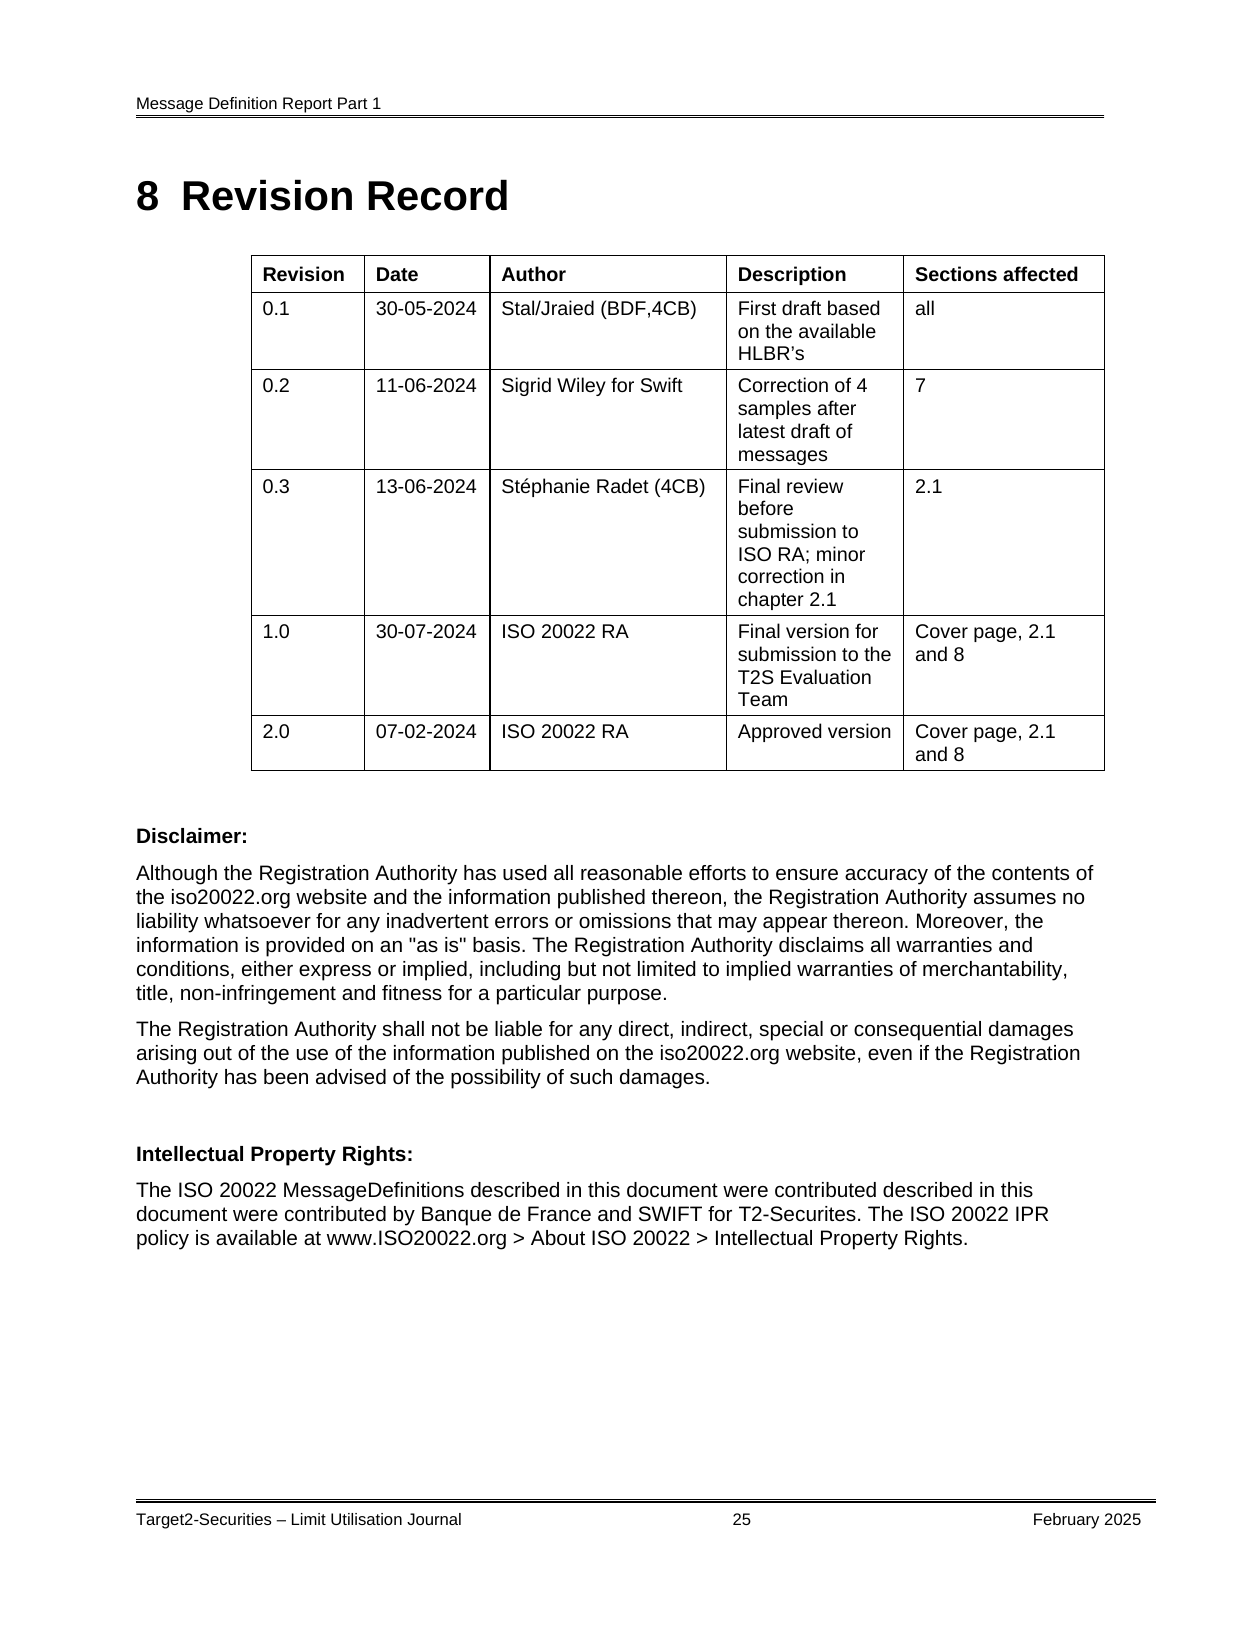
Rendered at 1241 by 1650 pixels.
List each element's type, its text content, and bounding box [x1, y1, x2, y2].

table_cell Stal/Jraied (BDF,4CB) [491, 293, 726, 369]
table_cell 13-06-2024 [365, 470, 489, 615]
table_cell Sigrid Wiley for Swift [491, 370, 726, 469]
table_cell ISO 20022 RA [491, 616, 726, 715]
table_cell 2.1 [904, 470, 1104, 615]
table_cell First draft based on the available HLBR’s [727, 293, 903, 369]
table_cell Correction of 4 samples after latest draft of messages [727, 370, 903, 469]
table_cell 0.3 [252, 470, 364, 615]
table_header Sections affected [904, 256, 1104, 292]
table_cell 7 [904, 370, 1104, 469]
text The ISO 20022 MessageDefinitions described in this document were contributed described in this document were contributed by Banque de France and SWIFT for T2-Securites. The ISO 20022 IPR policy is available at www.ISO20022.org > About ISO 20022 > Intellectual Property Rights. [136, 1178, 1104, 1250]
table_cell 0.1 [252, 293, 364, 369]
text Although the Registration Authority has used all reasonable efforts to ensure accuracy of the contents of the iso20022.org website and the information published thereon, the Registration Authority assumes no liability whatsoever for any inadvertent errors or omissions that may appear thereon. Moreover, the information is provided on an "as is" basis. The Registration Authority disclaims all warranties and conditions, either express or implied, including but not limited to implied warranties of merchantability, title, non-infringement and fitness for a particular purpose. [136, 861, 1104, 1004]
table_cell 30-07-2024 [365, 616, 489, 715]
table_header Author [491, 256, 726, 292]
table_cell 2.0 [252, 716, 364, 770]
text The Registration Authority shall not be liable for any direct, indirect, special or consequential damages arising out of the use of the information published on the iso20022.org website, even if the Registration Authority has been advised of the possibility of such damages. [136, 1017, 1104, 1089]
table_cell 30-05-2024 [365, 293, 489, 369]
text Disclaimer: [136, 824, 1104, 848]
table_cell Stéphanie Radet (4CB) [491, 470, 726, 615]
subtitle Revision Record [136, 171, 1104, 219]
table_cell 0.2 [252, 370, 364, 469]
table_cell Final version for submission to the T2S Evaluation Team [727, 616, 903, 715]
table_cell Cover page, 2.1 and 8 [904, 716, 1104, 770]
table_cell ISO 20022 RA [491, 716, 726, 770]
table_header Date [365, 256, 489, 292]
table_cell all [904, 293, 1104, 369]
table_cell 07-02-2024 [365, 716, 489, 770]
table_cell 11-06-2024 [365, 370, 489, 469]
text Intellectual Property Rights: [136, 1142, 1104, 1166]
table_cell Final review before submission to ISO RA; minor correction in chapter 2.1 [727, 470, 903, 615]
table_cell Cover page, 2.1 and 8 [904, 616, 1104, 715]
table_header Description [727, 256, 903, 292]
table_cell Approved version [727, 716, 903, 770]
table_header Revision [252, 256, 364, 292]
table_cell 1.0 [252, 616, 364, 715]
